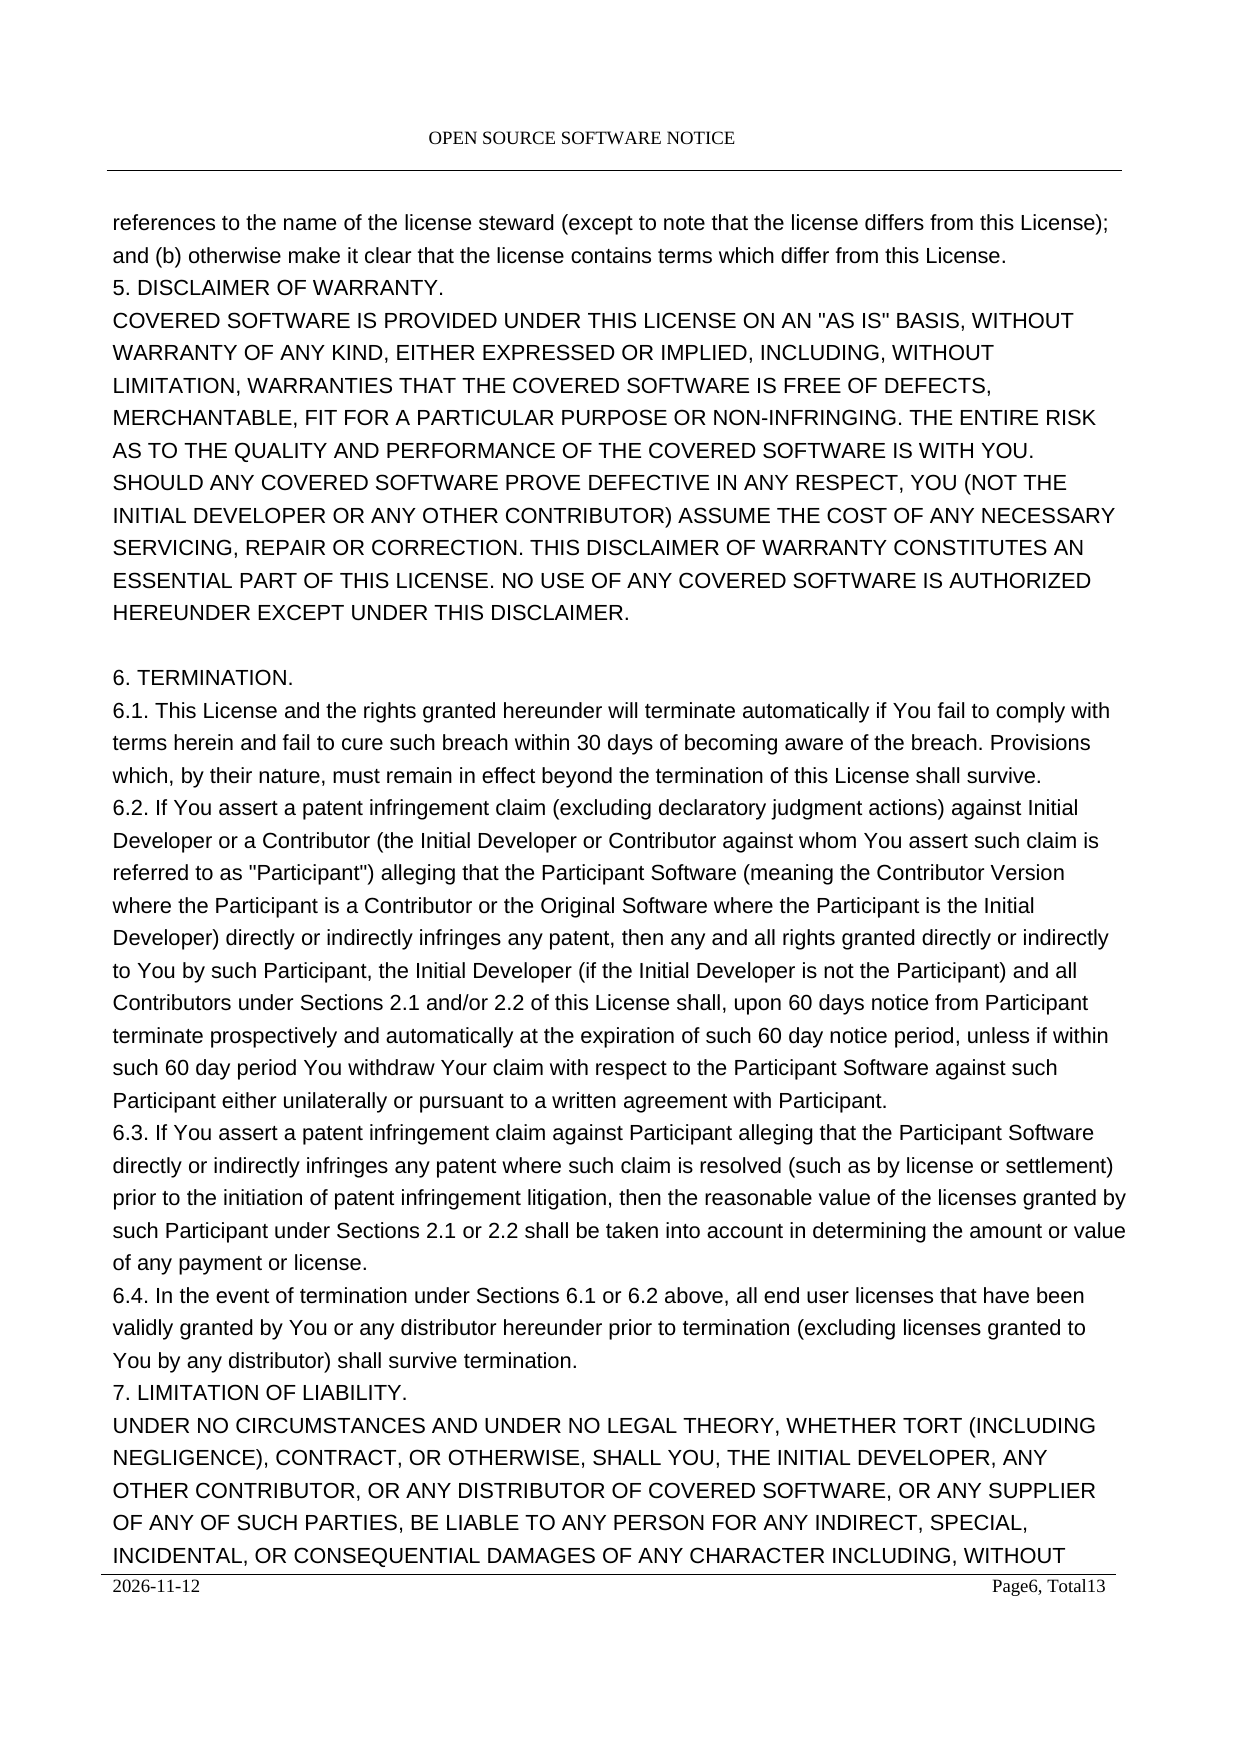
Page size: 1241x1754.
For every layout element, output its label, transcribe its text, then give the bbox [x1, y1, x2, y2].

text 6.3. If You assert a patent infringement claim against Participant alleging that the Participant Software directly or indirectly infringes any patent where such claim is resolved (such as by license or settlement) prior to the initiation of patent infringement litigation, then the reasonable value of the licenses granted by such Participant under Sections 2.1 or 2.2 shall be taken into account in determining the amount or value of any payment or license. [112, 1116, 1128, 1279]
text 6.2. If You assert a patent infringement claim (excluding declaratory judgment actions) against Initial Developer or a Contributor (the Initial Developer or Contributor against whom You assert such claim is referred to as "Participant") alleging that the Participant Software (meaning the Contributor Version where the Participant is a Contributor or the Original Software where the Participant is the Initial Developer) directly or indirectly infringes any patent, then any and all rights granted directly or indirectly to You by such Participant, the Initial Developer (if the Initial Developer is not the Participant) and all Contributors under Sections 2.1 and/or 2.2 of this License shall, upon 60 days notice from Participant terminate prospectively and automatically at the expiration of such 60 day notice period, unless if within such 60 day period You withdraw Your claim with respect to the Participant Software against such Participant either unilaterally or pursuant to a written agreement with Participant. [112, 791, 1128, 1116]
text 6.4. In the event of termination under Sections 6.1 or 6.2 above, all end user licenses that have been validly granted by You or any distributor hereunder prior to termination (excluding licenses granted to You by any distributor) shall survive termination. [112, 1279, 1128, 1376]
text 7. LIMITATION OF LIABILITY. [112, 1376, 1128, 1409]
text 6. TERMINATION. [112, 661, 1128, 694]
text COVERED SOFTWARE IS PROVIDED UNDER THIS LICENSE ON AN "AS IS" BASIS, WITHOUT WARRANTY OF ANY KIND, EITHER EXPRESSED OR IMPLIED, INCLUDING, WITHOUT LIMITATION, WARRANTIES THAT THE COVERED SOFTWARE IS FREE OF DEFECTS, MERCHANTABLE, FIT FOR A PARTICULAR PURPOSE OR NON-INFRINGING. THE ENTIRE RISK AS TO THE QUALITY AND PERFORMANCE OF THE COVERED SOFTWARE IS WITH YOU. SHOULD ANY COVERED SOFTWARE PROVE DEFECTIVE IN ANY RESPECT, YOU (NOT THE INITIAL DEVELOPER OR ANY OTHER CONTRIBUTOR) ASSUME THE COST OF ANY NECESSARY SERVICING, REPAIR OR CORRECTION. THIS DISCLAIMER OF WARRANTY CONSTITUTES AN ESSENTIAL PART OF THIS LICENSE. NO USE OF ANY COVERED SOFTWARE IS AUTHORIZED HEREUNDER EXCEPT UNDER THIS DISCLAIMER. [112, 304, 1128, 629]
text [112, 206, 1128, 271]
text 6.1. This License and the rights granted hereunder will terminate automatically if You fail to comply with terms herein and fail to cure such breach within 30 days of becoming aware of the breach. Provisions which, by their nature, must remain in effect beyond the termination of this License shall survive. [112, 694, 1128, 791]
text 5. DISCLAIMER OF WARRANTY. [112, 271, 1128, 304]
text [112, 1409, 1128, 1571]
